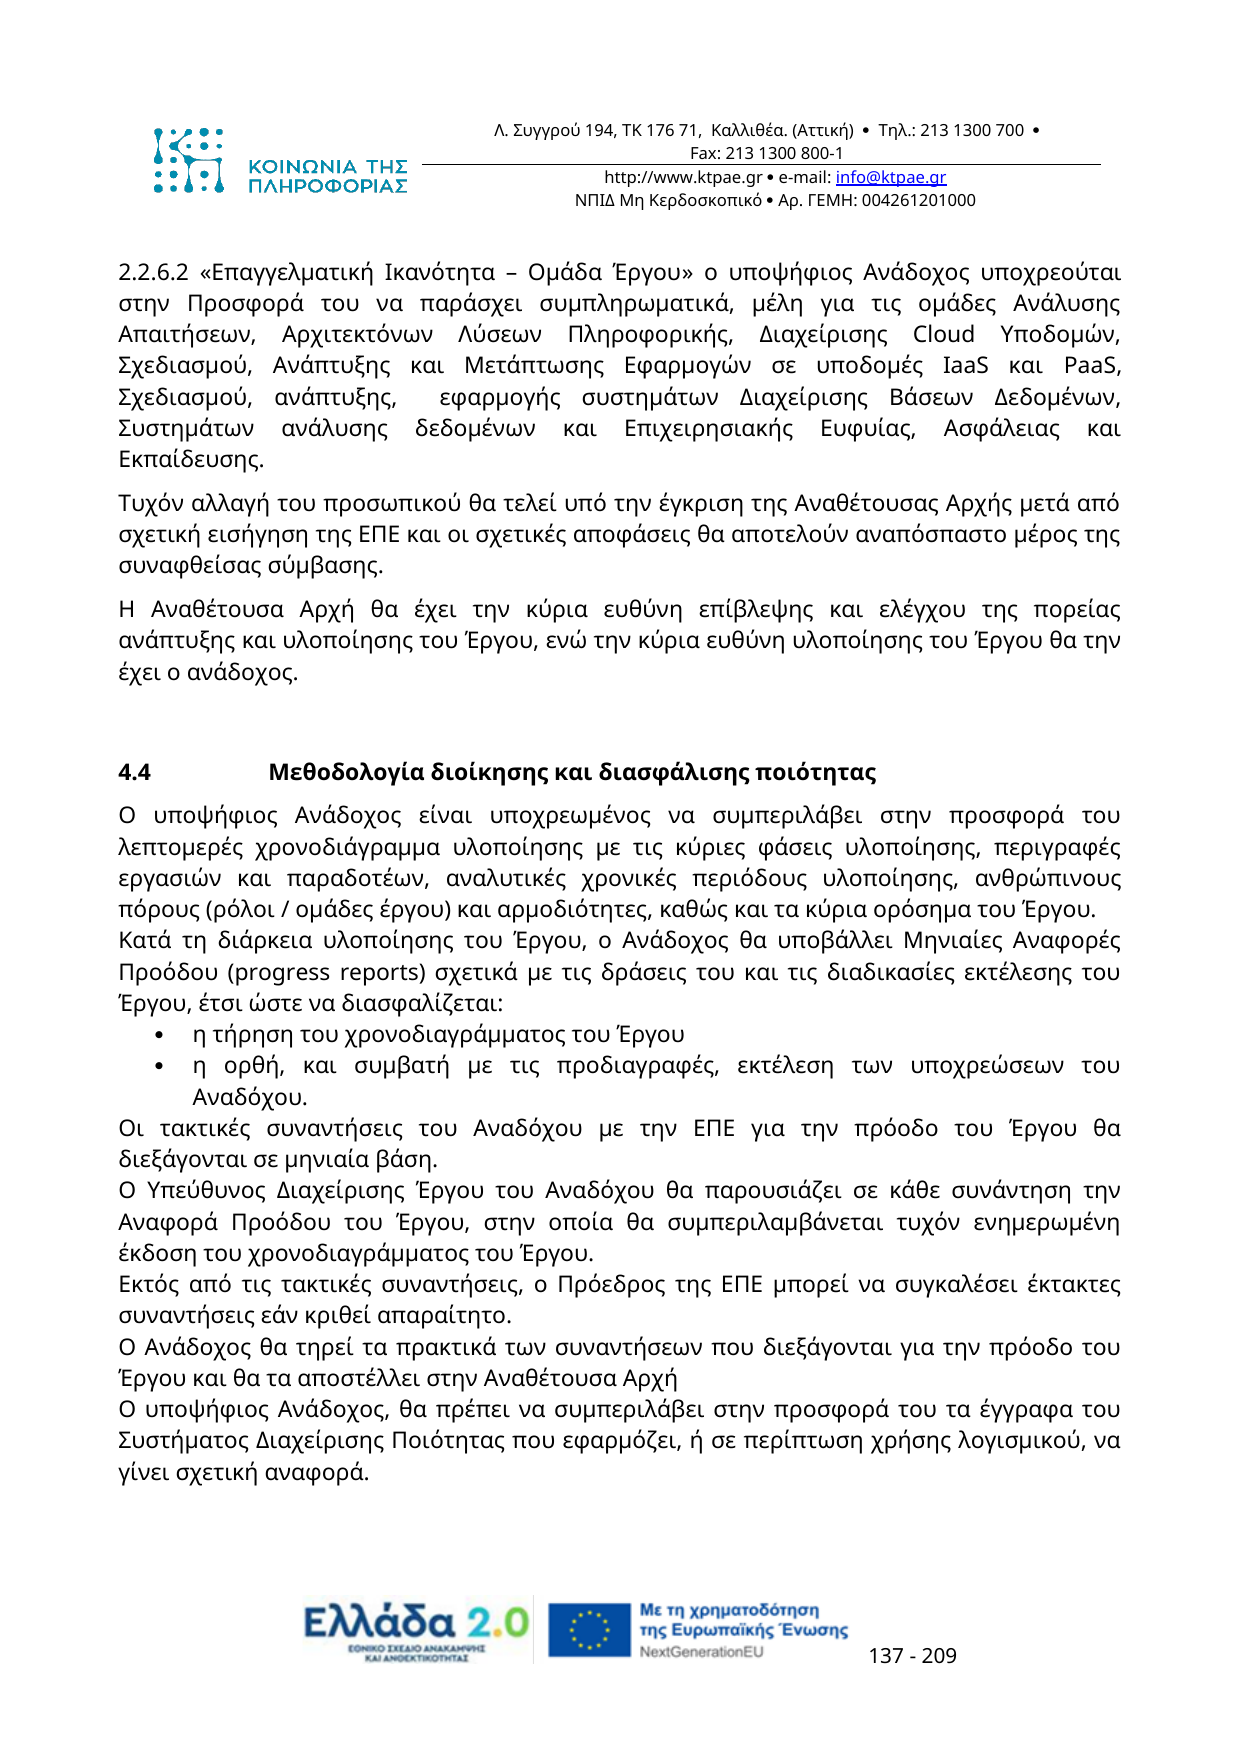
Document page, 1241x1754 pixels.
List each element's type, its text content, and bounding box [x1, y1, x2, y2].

list η τήρηση του χρονοδιαγράμματος του Έργου [155, 1018, 1122, 1049]
subtitle Μεθοδολογία διοίκησης και διασφάλισης ποιότητας [118, 755, 1122, 787]
text Η Αναθέτουσα Αρχή θα έχει την κύρια ευθύνη επίβλεψης και ελέγχου της πορείας ανάπτυξης και υλοποίησης του Έργου, ενώ την κύρια ευθύνη υλοποίησης του Έργου θα την έχει ο ανάδοχος. [118, 593, 1122, 687]
text Κατά τη διάρκεια υλοποίησης του Έργου, ο Ανάδοχος θα υποβάλλει Μηνιαίες Αναφορές Προόδου (progress reports) σχετικά με τις δράσεις του και τις διαδικασίες εκτέλεσης του Έργου, έτσι ώστε να διασφαλίζεται: [118, 924, 1122, 1018]
picture [140, 118, 422, 200]
text Ο υποψήφιος Ανάδοχος είναι υποχρεωμένος να συμπεριλάβει στην προσφορά του λεπτομερές χρονοδιάγραμμα υλοποίησης με τις κύριες φάσεις υλοποίησης, περιγραφές εργασιών και παραδοτέων, αναλυτικές χρονικές περιόδους υλοποίησης, ανθρώπινους πόρους (ρόλοι / ομάδες έργου) και αρμοδιότητες, καθώς και τα κύρια ορόσημα του Έργου. [118, 799, 1122, 924]
text Εκτός από τις τακτικές συναντήσεις, ο Πρόεδρος της ΕΠΕ μπορεί να συγκαλέσει έκτακτες συναντήσεις εάν κριθεί απαραίτητο. [118, 1268, 1122, 1330]
list η ορθή, και συμβατή με τις προδιαγραφές, εκτέλεση των υποχρεώσεων του Αναδόχου. [155, 1049, 1122, 1112]
text Ο υποψήφιος Ανάδοχος, θα πρέπει να συμπεριλάβει στην προσφορά του τα έγγραφα του Συστήματος Διαχείρισης Ποιότητας που εφαρμόζει, ή σε περίπτωση χρήσης λογισμικού, να γίνει σχετική αναφορά. [118, 1393, 1122, 1487]
text Ο Ανάδοχος θα τηρεί τα πρακτικά των συναντήσεων που διεξάγονται για την πρόοδο του Έργου και θα τα αποστέλλει στην Αναθέτουσα Αρχή [118, 1330, 1122, 1393]
text Οι τακτικές συναντήσεις του Αναδόχου με την ΕΠΕ για την πρόοδο του Έργου θα διεξάγονται σε μηνιαία βάση. [118, 1112, 1122, 1174]
picture [302, 1595, 858, 1664]
text Τυχόν αλλαγή του προσωπικού θα τελεί υπό την έγκριση της Αναθέτουσας Αρχής μετά από σχετική εισήγηση της ΕΠΕ και οι σχετικές αποφάσεις θα αποτελούν αναπόσπαστο μέρος της συναφθείσας σύμβασης. [118, 487, 1122, 580]
text Ο Υπεύθυνος Διαχείρισης Έργου του Αναδόχου θα παρουσιάζει σε κάθε συνάντηση την Αναφορά Προόδου του Έργου, στην οποία θα συμπεριλαμβάνεται τυχόν ενημερωμένη έκδοση του χρονοδιαγράμματος του Έργου. [118, 1174, 1122, 1268]
